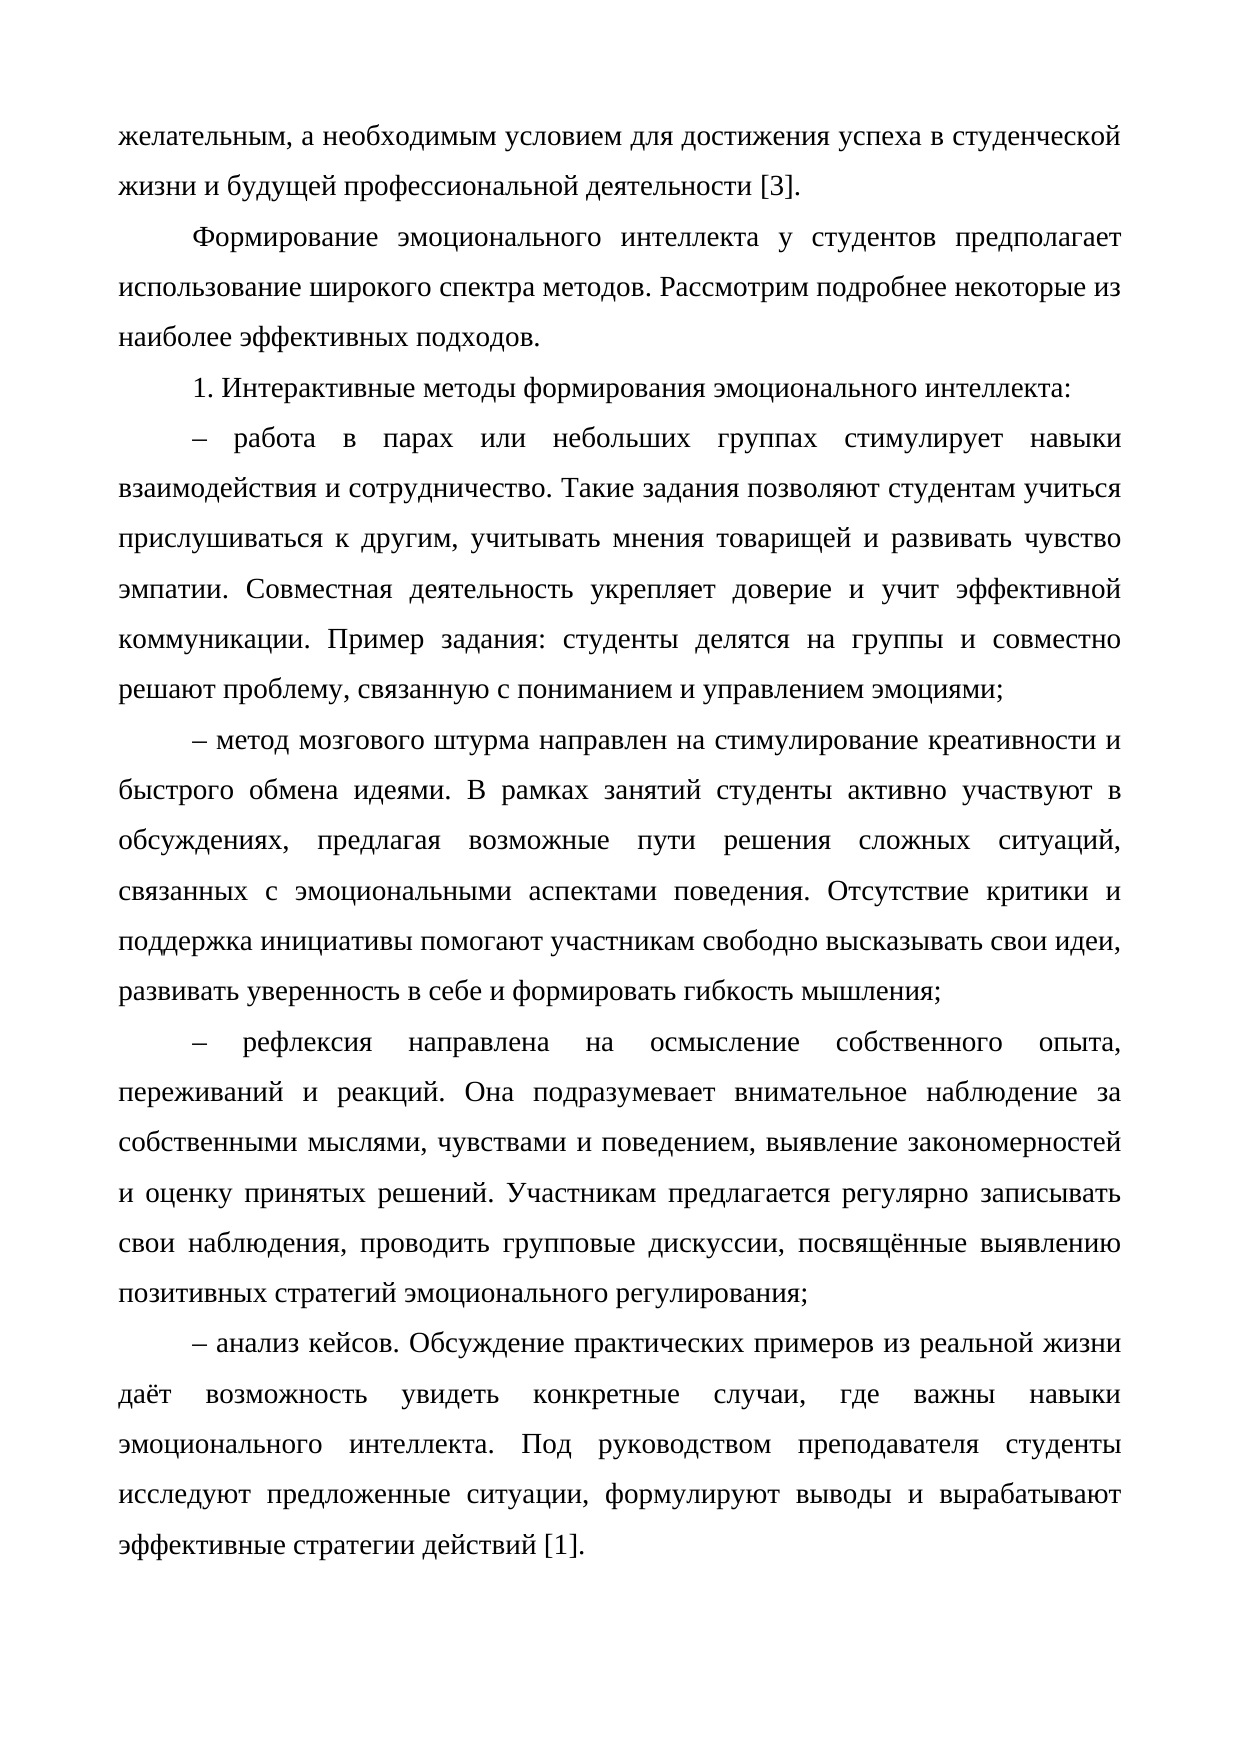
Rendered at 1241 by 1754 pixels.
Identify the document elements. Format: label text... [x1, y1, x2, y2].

text – рефлексия направлена на осмысление собственного опыта, переживаний и реакций. Она подразумевает внимательное наблюдение за собственными мыслями, чувствами и поведением, выявление закономерностей и оценку принятых решений. Участникам предлагается регулярно записывать свои наблюдения, проводить групповые дискуссии, посвящённые выявлению позитивных стратегий эмоционального регулирования; [118, 1024, 1122, 1309]
text 1. Интерактивные методы формирования эмоционального интеллекта: [118, 370, 1122, 403]
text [118, 152, 1122, 202]
text – анализ кейсов. Обсуждение практических примеров из реальной жизни даёт возможность увидеть конкретные случаи, где важны навыки эмоционального интеллекта. Под руководством преподавателя студенты исследуют предложенные ситуации, формулируют выводы и вырабатывают эффективные стратегии действий [1]. [118, 1326, 1122, 1560]
text – метод мозгового штурма направлен на стимулирование креативности и быстрого обмена идеями. В рамках занятий студенты активно участвуют в обсуждениях, предлагая возможные пути решения сложных ситуаций, связанных с эмоциональными аспектами поведения. Отсутствие критики и поддержка инициативы помогают участникам свободно высказывать свои идеи, развивать уверенность в себе и формировать гибкость мышления; [118, 722, 1122, 1007]
text Формирование эмоционального интеллекта у студентов предполагает использование широкого спектра методов. Рассмотрим подробнее некоторые из наиболее эффективных подходов. [118, 219, 1122, 353]
text – работа в парах или небольших группах стимулирует навыки взаимодействия и сотрудничество. Такие задания позволяют студентам учиться прислушиваться к другим, учитывать мнения товарищей и развивать чувство эмпатии. Совместная деятельность укрепляет доверие и учит эффективной коммуникации. Пример задания: студенты делятся на группы и совместно решают проблему, связанную с пониманием и управлением эмоциями; [118, 420, 1122, 705]
